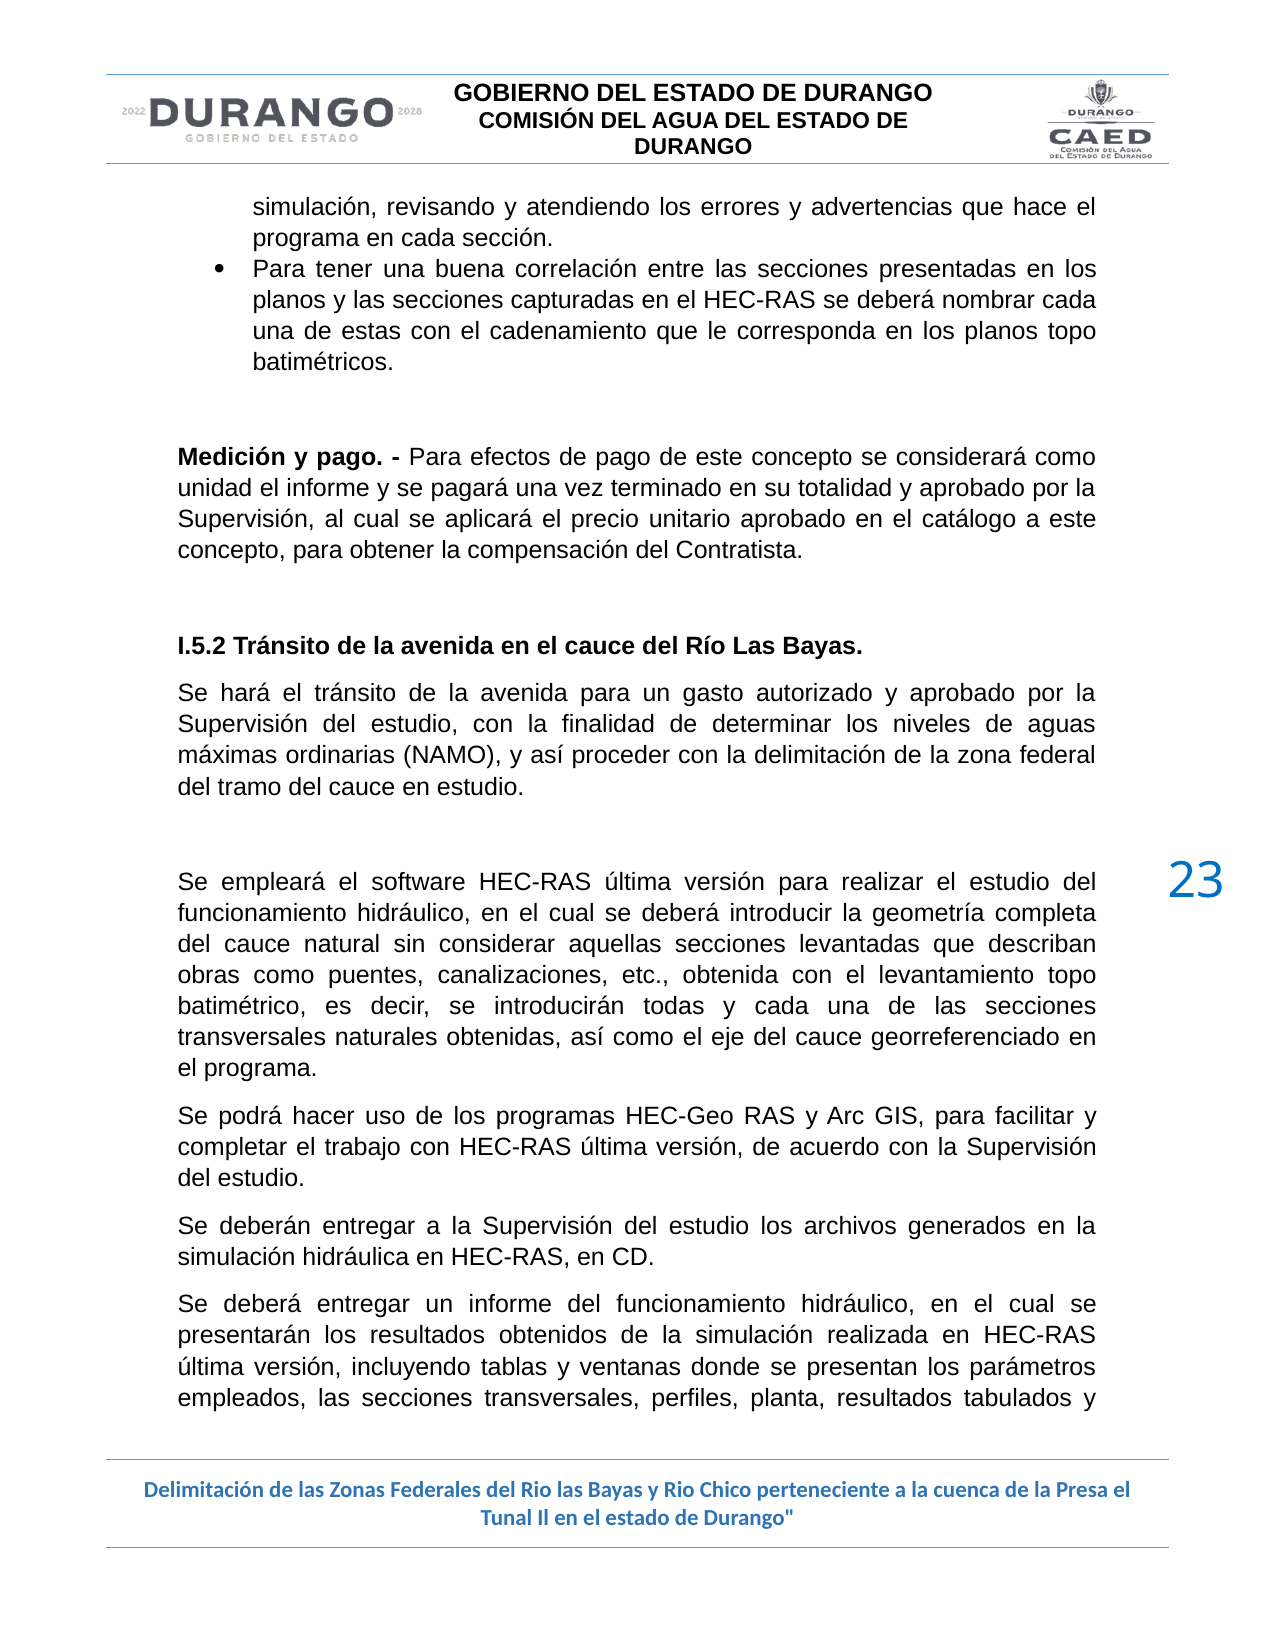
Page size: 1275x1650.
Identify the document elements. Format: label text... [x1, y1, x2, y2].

picture [117, 88, 426, 149]
text Medición y pago. - Para efectos de pago de este concepto se considerará como unidad el informe y se pagará una vez terminado en su totalidad y aprobado por la Supervisión, al cual se aplicará el precio unitario aprobado en el catálogo a este concepto, para obtener la compensación del Contratista. [177, 442, 1098, 564]
list Para tener una buena correlación entre las secciones presentadas en los planos y las secciones capturadas en el HEC-RAS se deberá nombrar cada una de estas con el cadenamiento que le corresponda en los planos topo batimétricos. [215, 253, 1098, 376]
text Se hará el tránsito de la avenida para un gasto autorizado y aprobado por la Supervisión del estudio, con la finalidad de determinar los niveles de aguas máximas ordinarias (NAMO), y así proceder con la delimitación de la zona federal del tramo del cauce en estudio. [177, 678, 1098, 800]
text Se podrá hacer uso de los programas HEC-Geo RAS y Arc GIS, para facilitar y completar el trabajo con HEC-RAS última versión, de acuerdo con la Supervisión del estudio. [177, 1101, 1098, 1192]
picture [1043, 77, 1158, 161]
text I.5.2 Tránsito de la avenida en el cauce del Río Las Bayas. [177, 631, 1098, 659]
text Se deberán entregar a la Supervisión del estudio los archivos generados en la simulación hidráulica en HEC-RAS, en CD. [177, 1211, 1098, 1271]
text Se empleará el software HEC-RAS última versión para realizar el estudio del funcionamiento hidráulico, en el cual se deberá introducir la geometría completa del cauce natural sin considerar aquellas secciones levantadas que describan obras como puentes, canalizaciones, etc., obtenida con el levantamiento topo batimétrico, es decir, se introducirán todas y cada una de las secciones transversales naturales obtenidas, así como el eje del cauce georreferenciado en el programa. [177, 867, 1098, 1082]
